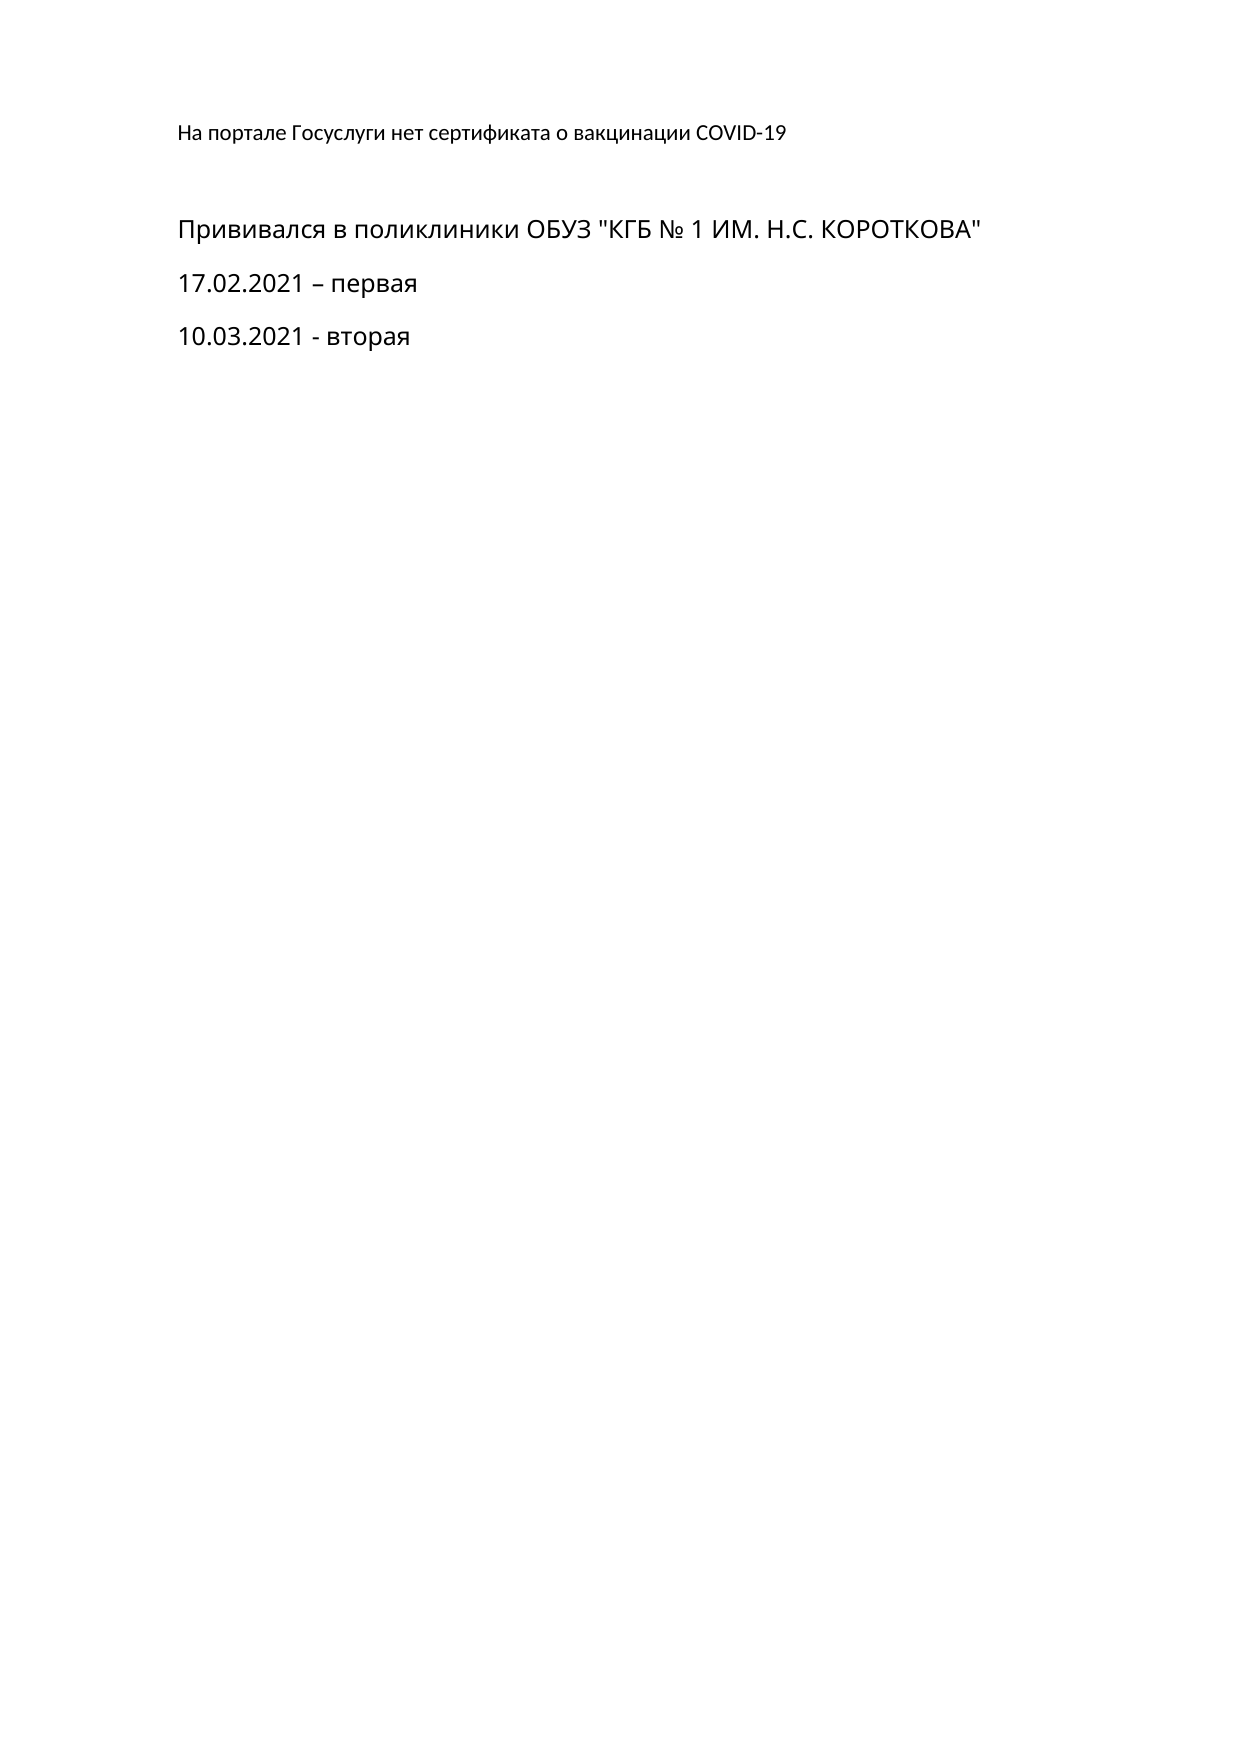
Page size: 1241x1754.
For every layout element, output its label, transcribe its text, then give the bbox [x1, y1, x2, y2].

text Прививался в поликлиники ОБУЗ "КГБ № 1 ИМ. Н.С. КОРОТКОВА" [177, 212, 1152, 246]
text 10.03.2021 - вторая [177, 319, 1152, 353]
text 17.02.2021 – первая [177, 265, 1152, 299]
text На портале Госуслуги нет сертификата о вакцинации COVID-19 [177, 118, 1152, 146]
